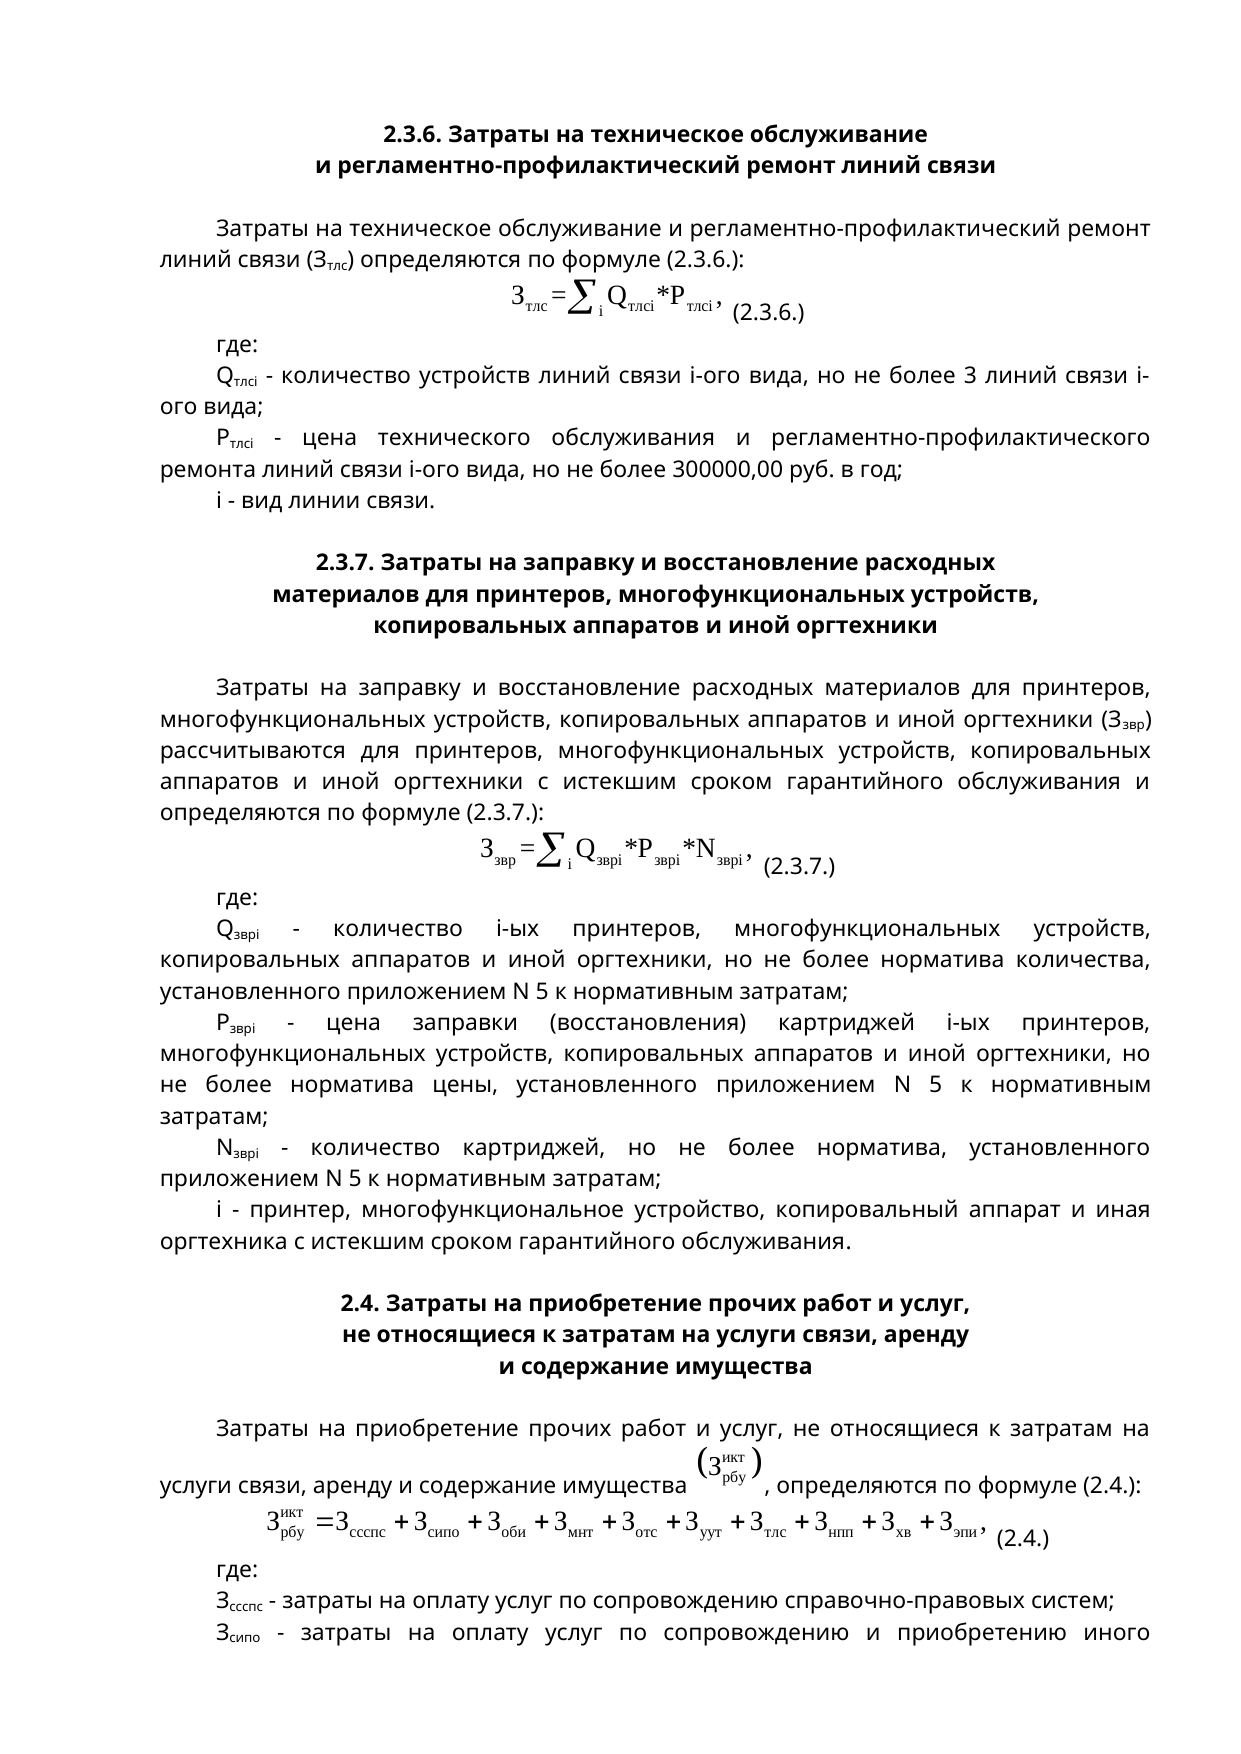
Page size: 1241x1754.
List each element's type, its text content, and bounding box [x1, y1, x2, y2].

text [159, 1616, 1152, 1647]
text Pзврi - цена заправки (восстановления) картриджей i-ых принтеров, многофункциональных устройств, копировальных аппаратов и иной оргтехники, но не более норматива цены, установленного приложением N 5 к нормативным затратам; [159, 1006, 1152, 1131]
text Qзврi - количество i-ых принтеров, многофункциональных устройств, копировальных аппаратов и иной оргтехники, но не более норматива количества, установленного приложением N 5 к нормативным затратам; [159, 912, 1152, 1006]
text Затраты на приобретение прочих работ и услуг, не относящиеся к затратам на услуги связи, аренду и содержание имущества , определяются по формуле (2.4.): [159, 1412, 1152, 1500]
text Затраты на техническое обслуживание и регламентно-профилактический ремонт линий связи (Зтлс) определяются по формуле (2.3.6.): [159, 212, 1152, 274]
text (2.3.7.) [159, 828, 1152, 881]
text (2.3.6.) [159, 274, 1152, 328]
text Nзврi - количество картриджей, но не более норматива, установленного приложением N 5 к нормативным затратам; [159, 1131, 1152, 1193]
text (2.4.) [159, 1500, 1152, 1553]
title 2.3.7. Затраты на заправку и восстановление расходных [159, 546, 1152, 578]
title и регламентно-профилактический ремонт линий связи [159, 149, 1152, 181]
text где: [159, 328, 1152, 359]
text Зссспс - затраты на оплату услуг по сопровождению справочно-правовых систем; [159, 1584, 1152, 1616]
text Pтлсi - цена технического обслуживания и регламентно-профилактического ремонта линий связи i-ого вида, но не более 300000,00 руб. в год; [159, 421, 1152, 484]
title 2.4. Затраты на приобретение прочих работ и услуг, [159, 1287, 1152, 1318]
text Затраты на заправку и восстановление расходных материалов для принтеров, многофункциональных устройств, копировальных аппаратов и иной оргтехники (Ззвр) рассчитываются для принтеров, многофункциональных устройств, копировальных аппаратов и иной оргтехники с истекшим сроком гарантийного обслуживания и определяются по формуле (2.3.7.): [159, 671, 1152, 828]
text i - принтер, многофункциональное устройство, копировальный аппарат и иная оргтехника с истекшим сроком гарантийного обслуживания. [159, 1193, 1152, 1256]
title материалов для принтеров, многофункциональных устройств, [159, 578, 1152, 609]
text где: [159, 881, 1152, 912]
title копировальных аппаратов и иной оргтехники [159, 609, 1152, 640]
text Qтлсi - количество устройств линий связи i-ого вида, но не более 3 линий связи i-ого вида; [159, 359, 1152, 421]
text где: [159, 1553, 1152, 1584]
text i - вид линии связи. [159, 484, 1152, 515]
title и содержание имущества [159, 1349, 1152, 1381]
title 2.3.6. Затраты на техническое обслуживание [159, 118, 1152, 149]
title не относящиеся к затратам на услуги связи, аренду [159, 1318, 1152, 1349]
